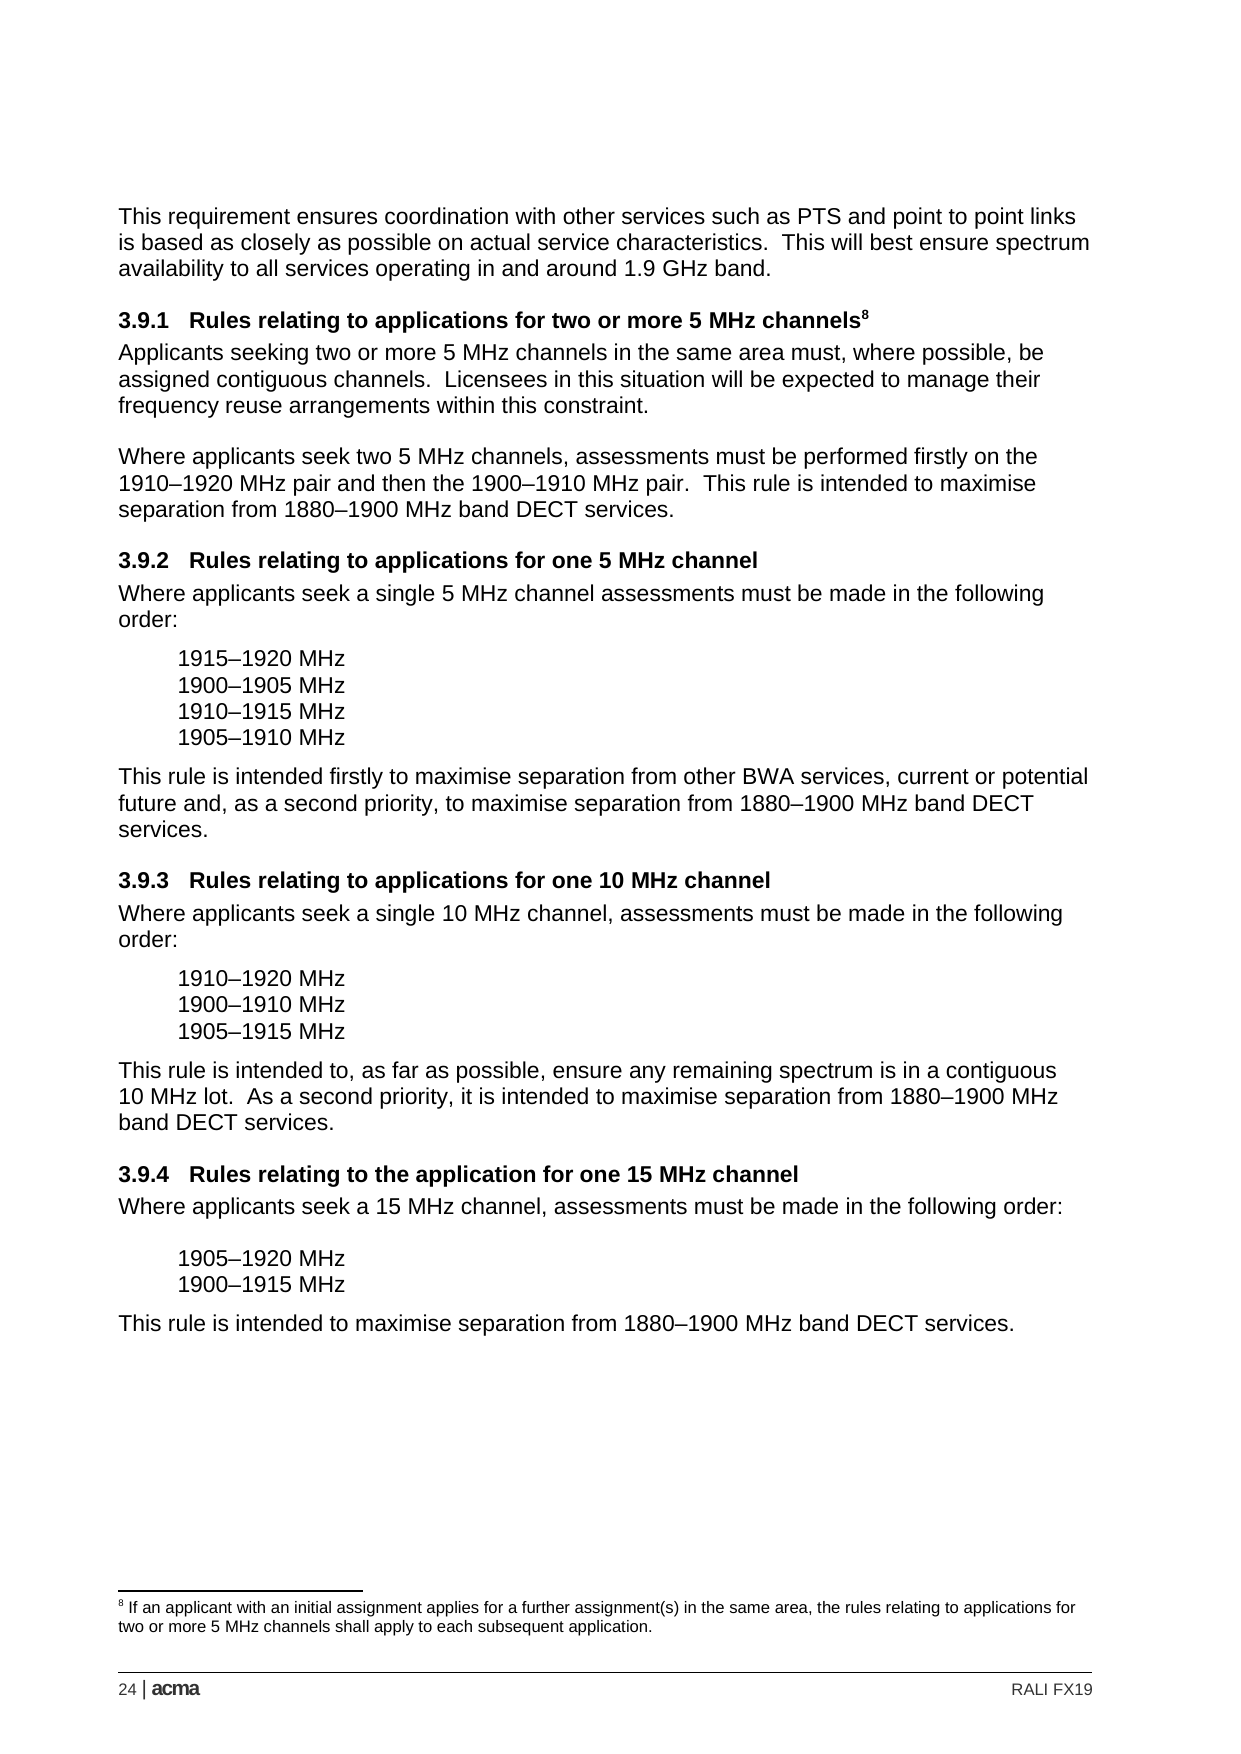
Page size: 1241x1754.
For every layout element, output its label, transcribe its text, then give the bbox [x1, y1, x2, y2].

subtitle Rules relating to applications for one 5 MHz channel [118, 547, 1092, 574]
text Where applicants seek a 15 MHz channel, assessments must be made in the following order: [118, 1193, 1092, 1219]
subtitle Rules relating to the application for one 15 MHz channel [118, 1161, 1092, 1187]
text This rule is intended to, as far as possible, ensure any remaining spectrum is in a contiguous 10 MHz lot. As a second priority, it is intended to maximise separation from 1880–1900 MHz band DECT services. [118, 1057, 1092, 1136]
text 1900–1905 MHz [177, 672, 1092, 698]
text Applicants seeking two or more 5 MHz channels in the same area must, where possible, be assigned contiguous channels. Licensees in this situation will be expected to manage their frequency reuse arrangements within this constraint. [118, 339, 1092, 418]
text 1905–1910 MHz [177, 724, 1092, 751]
text This requirement ensures coordination with other services such as PTS and point to point links is based as closely as possible on actual service characteristics. This will best ensure spectrum availability to all services operating in and around 1.9 GHz band. [118, 203, 1092, 282]
subtitle Rules relating to applications for one 10 MHz channel [118, 867, 1092, 893]
text This rule is intended firstly to maximise separation from other BWA services, current or potential future and, as a second priority, to maximise separation from 1880–1900 MHz band DECT services. [118, 763, 1092, 842]
text Where applicants seek a single 5 MHz channel assessments must be made in the following order: [118, 580, 1092, 633]
text 1910–1920 MHz 1900–1910 MHz 1905–1915 MHz [177, 965, 1092, 1044]
text 1905–1920 MHz 1900–1915 MHz [177, 1244, 1092, 1297]
text 1910–1915 MHz [177, 698, 1092, 724]
text 1915–1920 MHz [177, 645, 1092, 672]
subtitle Rules relating to applications for two or more 5 MHz channels [118, 307, 1092, 333]
text Where applicants seek two 5 MHz channels, assessments must be performed firstly on the 1910–1920 MHz pair and then the 1900–1910 MHz pair. This rule is intended to maximise separation from 1880–1900 MHz band DECT services. [118, 443, 1092, 522]
text This rule is intended to maximise separation from 1880–1900 MHz band DECT services. [118, 1310, 1092, 1336]
text Where applicants seek a single 10 MHz channel, assessments must be made in the following order: [118, 900, 1092, 952]
